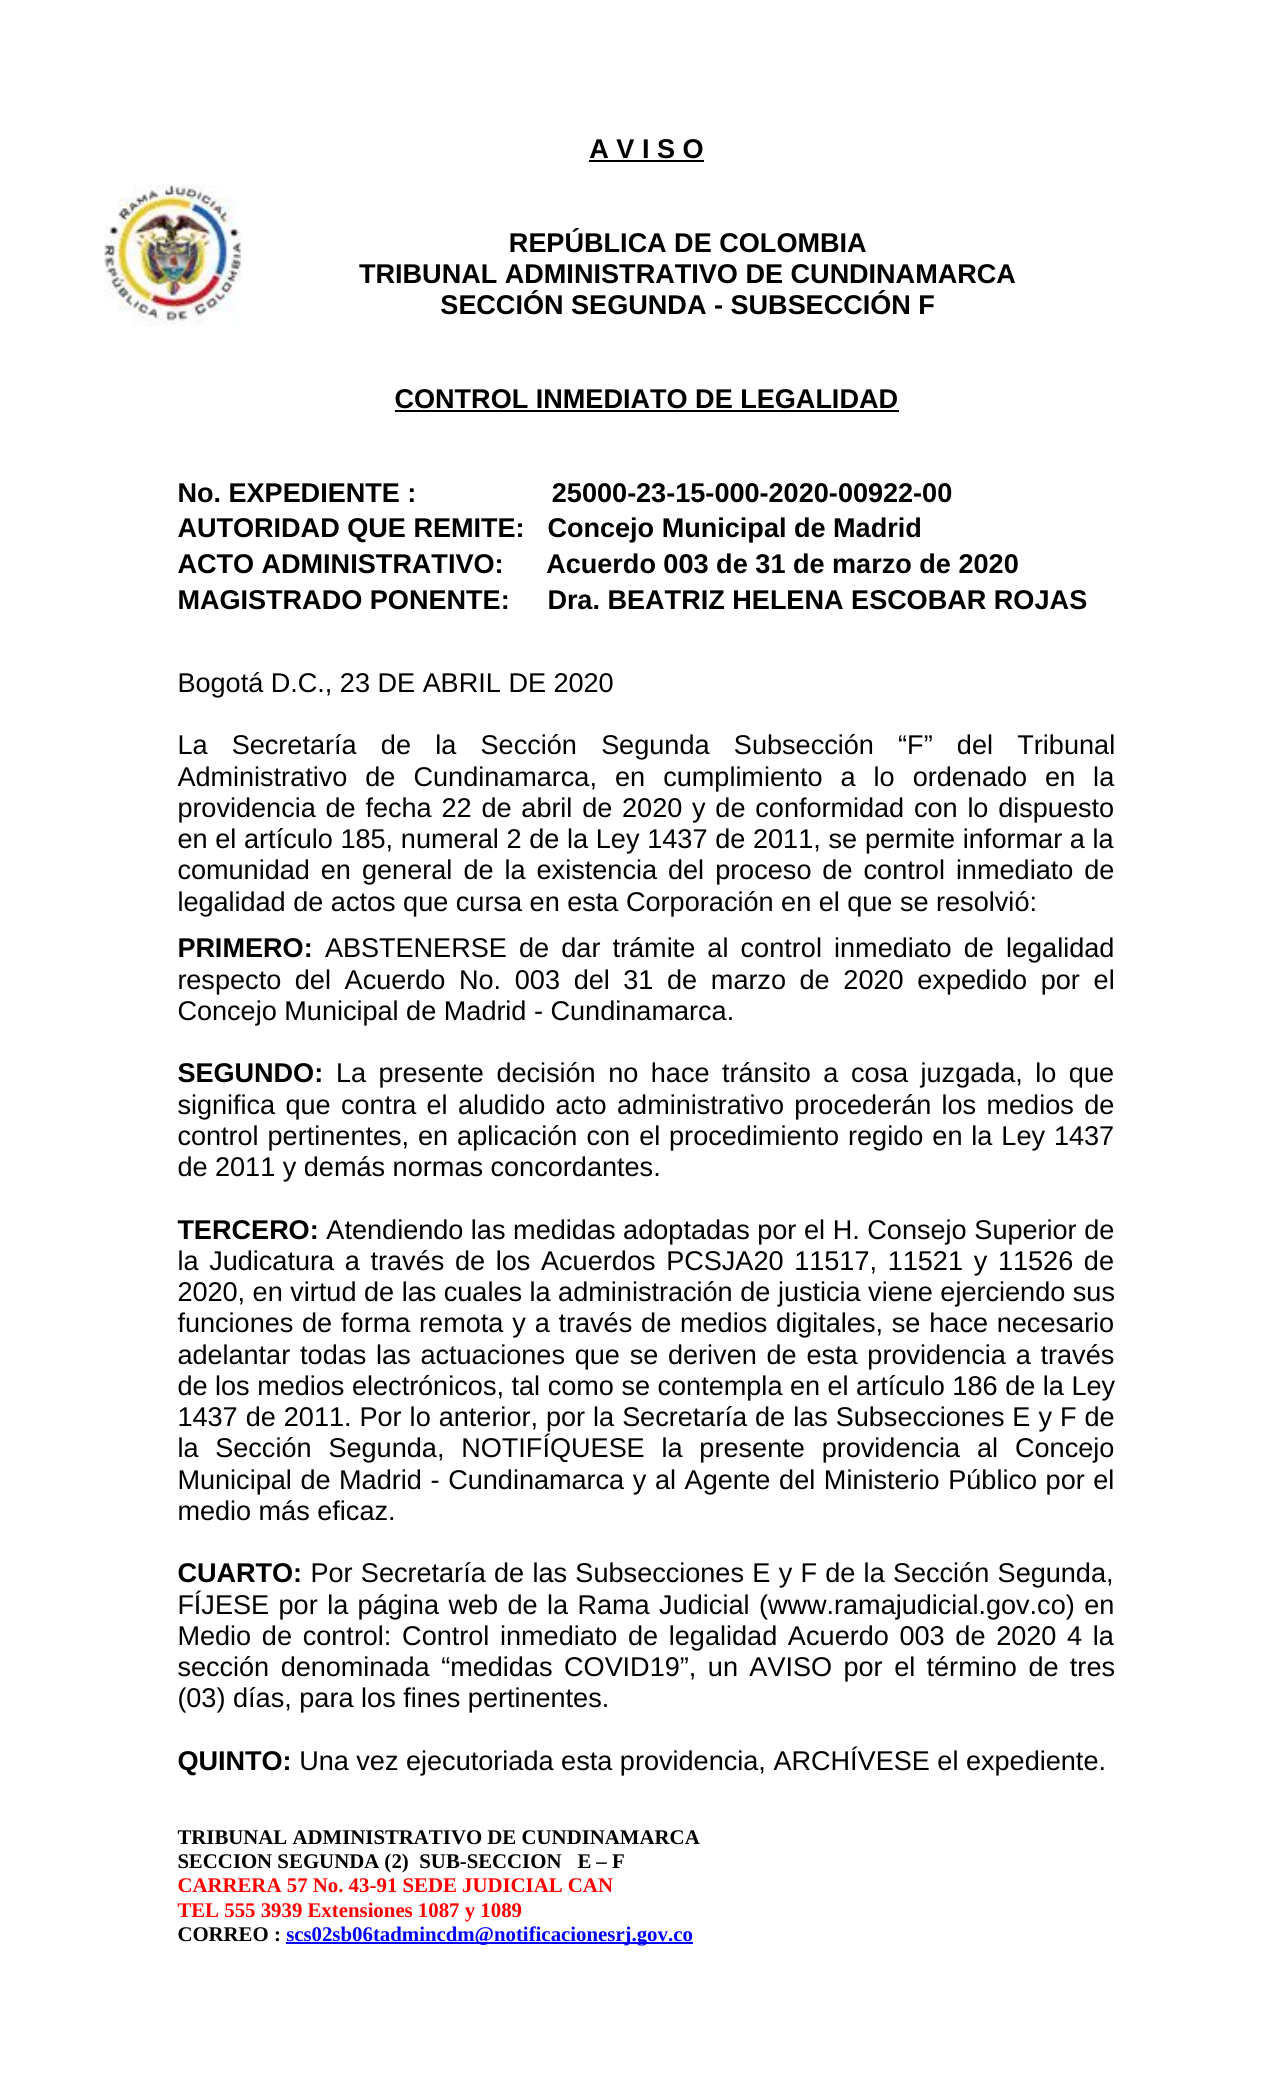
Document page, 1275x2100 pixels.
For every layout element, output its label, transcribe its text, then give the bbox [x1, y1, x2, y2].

text PRIMERO: ABSTENERSE de dar trámite al control inmediato de legalidad respecto del Acuerdo No. 003 del 31 de marzo de 2020 expedido por el Concejo Municipal de Madrid - Cundinamarca. [177, 932, 1116, 1026]
text TERCERO: Atendiendo las medidas adoptadas por el H. Consejo Superior de la Judicatura a través de los Acuerdos PCSJA20 11517, 11521 y 11526 de 2020, en virtud de las cuales la administración de justicia viene ejerciendo sus funciones de forma remota y a través de medios digitales, se hace necesario adelantar todas las actuaciones que se deriven de esta providencia a través de los medios electrónicos, tal como se contempla en el artículo 186 de la Ley 1437 de 2011. Por lo anterior, por la Secretaría de las Subsecciones E y F de la Sección Segunda, NOTIFÍQUESE la presente providencia al Concejo Municipal de Madrid - Cundinamarca y al Agente del Ministerio Público por el medio más eficaz. [177, 1214, 1116, 1526]
text CONTROL INMEDIATO DE LEGALIDAD [177, 383, 1116, 414]
text AUTORIDAD QUE REMITE: Concejo Municipal de Madrid [177, 512, 1116, 543]
text REPÚBLICA DE COLOMBIA [243, 227, 1116, 258]
table_header No. EXPEDIENTE : 25000-23-15-000-2020-00922-00 [166, 477, 1226, 512]
text TRIBUNAL ADMINISTRATIVO DE CUNDINAMARCA [243, 258, 1116, 289]
text SEGUNDO: La presente decisión no hace tránsito a cosa juzgada, lo que significa que contra el aludido acto administrativo procederán los medios de control pertinentes, en aplicación con el procedimiento regido en la Ley 1437 de 2011 y demás normas concordantes. [177, 1057, 1116, 1182]
text MAGISTRADO PONENTE: Dra. BEATRIZ HELENA ESCOBAR ROJAS [177, 584, 1116, 615]
text ACTO ADMINISTRATIVO: Acuerdo 003 de 31 de marzo de 2020 [177, 548, 1116, 579]
text A V I S O [177, 133, 1116, 164]
text QUINTO: Una vez ejecutoriada esta providencia, ARCHÍVESE el expediente. [177, 1745, 1116, 1776]
text SECCIÓN SEGUNDA - SUBSECCIÓN F [243, 289, 1116, 320]
picture [100, 183, 243, 334]
text Bogotá D.C., 23 DE ABRIL DE 2020 [177, 667, 1116, 698]
text CUARTO: Por Secretaría de las Subsecciones E y F de la Sección Segunda, FÍJESE por la página web de la Rama Judicial (www.ramajudicial.gov.co) en Medio de control: Control inmediato de legalidad Acuerdo 003 de 2020 4 la sección denominada “medidas COVID19”, un AVISO por el término de tres (03) días, para los fines pertinentes. [177, 1557, 1116, 1714]
text La Secretaría de la Sección Segunda Subsección “F” del Tribunal Administrativo de Cundinamarca, en cumplimiento a lo ordenado en la providencia de fecha 22 de abril de 2020 y de conformidad con lo dispuesto en el artículo 185, numeral 2 de la Ley 1437 de 2011, se permite informar a la comunidad en general de la existencia del proceso de control inmediato de legalidad de actos que cursa en esta Corporación en el que se resolvió: [177, 729, 1116, 917]
